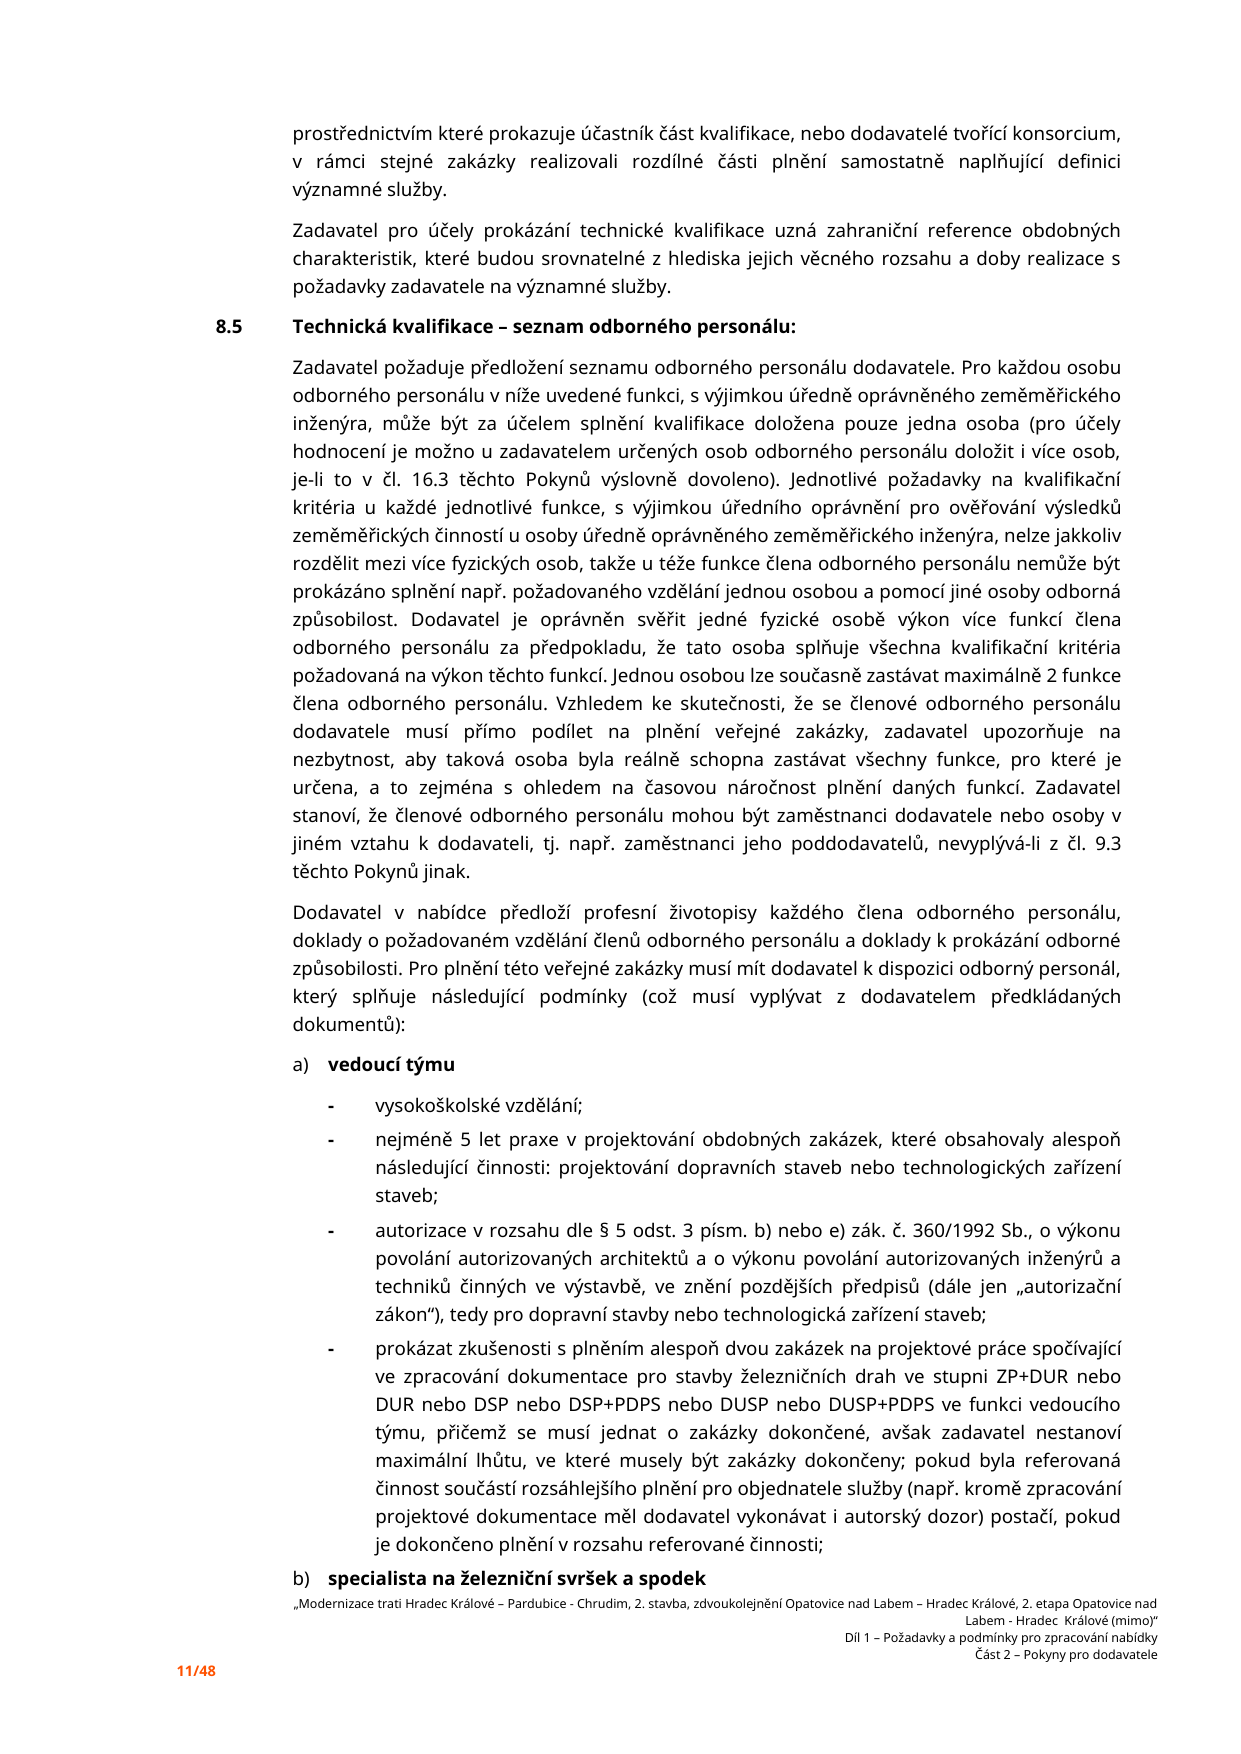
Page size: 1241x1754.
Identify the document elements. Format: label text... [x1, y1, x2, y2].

text Dodavatel v nabídce předloží profesní životopisy každého člena odborného personálu, doklady o požadovaném vzdělání členů odborného personálu a doklady k prokázání odborné způsobilosti. Pro plnění této veřejné zakázky musí mít dodavatel k dispozici odborný personál, který splňuje následující podmínky (což musí vyplývat z dodavatelem předkládaných dokumentů): [292, 899, 1122, 1037]
text nejméně 5 let praxe v projektování obdobných zakázek, které obsahovaly alespoň následující činnosti: projektování dopravních staveb nebo technologických zařízení staveb; [328, 1127, 1122, 1208]
text Zadavatel požaduje předložení seznamu odborného personálu dodavatele. Pro každou osobu odborného personálu v níže uvedené funkci, s výjimkou úředně oprávněného zeměměřického inženýra, může být za účelem splnění kvalifikace doložena pouze jedna osoba (pro účely hodnocení je možno u zadavatelem určených osob odborného personálu doložit i více osob, je-li to v čl. 16.3 těchto Pokynů výslovně dovoleno). Jednotlivé požadavky na kvalifikační kritéria u každé jednotlivé funkce, s výjimkou úředního oprávnění pro ověřování výsledků zeměměřických činností u osoby úředně oprávněného zeměměřického inženýra, nelze jakkoliv rozdělit mezi více fyzických osob, takže u téže funkce člena odborného personálu nemůže být prokázáno splnění např. požadovaného vzdělání jednou osobou a pomocí jiné osoby odborná způsobilost. Dodavatel je oprávněn svěřit jedné fyzické osobě výkon více funkcí člena odborného personálu za předpokladu, že tato osoba splňuje všechna kvalifikační kritéria požadovaná na výkon těchto funkcí. Jednou osobou lze současně zastávat maximálně 2 funkce člena odborného personálu. Vzhledem ke skutečnosti, že se členové odborného personálu dodavatele musí přímo podílet na plnění veřejné zakázky, zadavatel upozorňuje na nezbytnost, aby taková osoba byla reálně schopna zastávat všechny funkce, pro které je určena, a to zejména s ohledem na časovou náročnost plnění daných funkcí. Zadavatel stanoví, že členové odborného personálu mohou být zaměstnanci dodavatele nebo osoby v jiném vztahu k dodavateli, tj. např. zaměstnanci jeho poddodavatelů, nevyplývá-li z čl. 9.3 těchto Pokynů jinak. [292, 354, 1122, 884]
list vedoucí týmu [292, 1052, 1122, 1077]
text vysokoškolské vzdělání; [328, 1092, 1122, 1118]
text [292, 121, 1122, 202]
list specialista na železniční svršek a spodek [292, 1566, 1122, 1591]
text Technická kvalifikace – seznam odborného personálu: [216, 314, 1122, 339]
text autorizace v rozsahu dle § 5 odst. 3 písm. b) nebo e) zák. č. 360/1992 Sb., o výkonu povolání autorizovaných architektů a o výkonu povolání autorizovaných inženýrů a techniků činných ve výstavbě, ve znění pozdějších předpisů (dále jen „autorizační zákon“), tedy pro dopravní stavby nebo technologická zařízení staveb; [328, 1217, 1122, 1326]
text prokázat zkušenosti s plněním alespoň dvou zakázek na projektové práce spočívající ve zpracování dokumentace pro stavby železničních drah ve stupni ZP+DUR nebo DUR nebo DSP nebo DSP+PDPS nebo DUSP nebo DUSP+PDPS ve funkci vedoucího týmu, přičemž se musí jednat o zakázky dokončené, avšak zadavatel nestanoví maximální lhůtu, ve které musely být zakázky dokončeny; pokud byla referovaná činnost součástí rozsáhlejšího plnění pro objednatele služby (např. kromě zpracování projektové dokumentace měl dodavatel vykonávat i autorský dozor) postačí, pokud je dokončeno plnění v rozsahu referované činnosti; [328, 1335, 1122, 1557]
text Zadavatel pro účely prokázání technické kvalifikace uzná zahraniční reference obdobných charakteristik, které budou srovnatelné z hlediska jejich věcného rozsahu a doby realizace s požadavky zadavatele na významné služby. [292, 217, 1122, 299]
